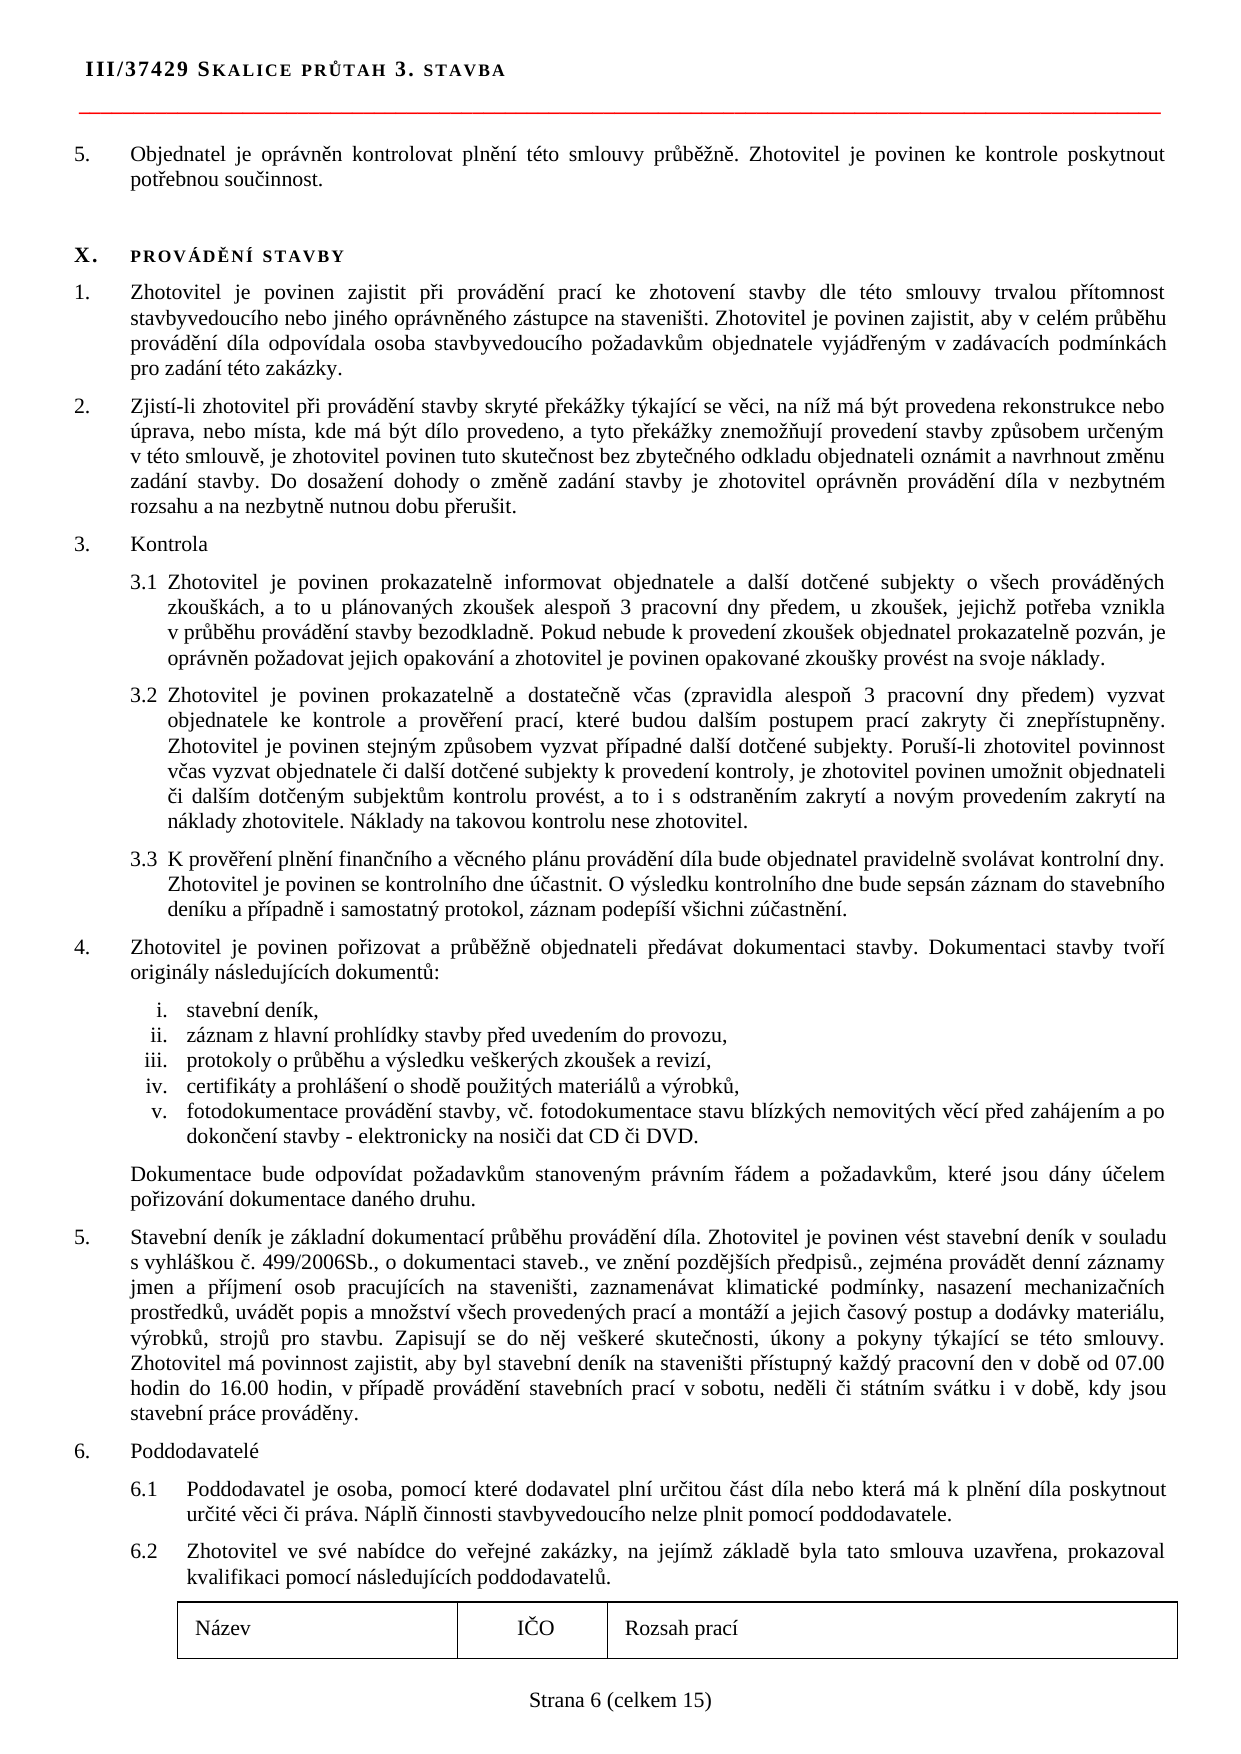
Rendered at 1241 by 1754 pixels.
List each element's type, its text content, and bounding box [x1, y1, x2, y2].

list Poddodavatel je osoba, pomocí které dodavatel plní určitou část díla nebo která má k plnění díla poskytnout určité věci či práva. Náplň činnosti stavbyvedoucího nelze plnit pomocí poddodavatele. [130, 1476, 1167, 1526]
list certifikáty a prohlášení o shodě použitých materiálů a výrobků, [168, 1073, 1167, 1098]
list Zjistí-li zhotovitel při provádění stavby skryté překážky týkající se věci, na níž má být provedena rekonstrukce nebo úprava, nebo místa, kde má být dílo provedeno, a tyto překážky znemožňují provedení stavby způsobem určeným v této smlouvě, je zhotovitel povinen tuto skutečnost bez zbytečného odkladu objednateli oznámit a navrhnout změnu zadání stavby. Do dosažení dohody o změně zadání stavby je zhotovitel oprávněn provádění díla v nezbytném rozsahu a na nezbytně nutnou dobu přerušit. [74, 393, 1167, 519]
text Dokumentace bude odpovídat požadavkům stanoveným právním řádem a požadavkům, které jsou dány účelem pořizování dokumentace daného druhu. [130, 1161, 1167, 1211]
list záznam z hlavní prohlídky stavby před uvedením do provozu, [168, 1022, 1167, 1047]
table_header Rozsah prací [608, 1603, 1177, 1657]
list Zhotovitel je povinen pořizovat a průběžně objednateli předávat dokumentaci stavby. Dokumentaci stavby tvoří originály následujících dokumentů: [74, 934, 1167, 984]
list Zhotovitel ve své nabídce do veřejné zakázky, na jejímž základě byla tato smlouva uzavřena, prokazoval kvalifikaci pomocí následujících poddodavatelů. [130, 1538, 1167, 1589]
list Kontrola [74, 531, 1167, 556]
list fotodokumentace provádění stavby, vč. fotodokumentace stavu blízkých nemovitých věcí před zahájením a po dokončení stavby - elektronicky na nosiči dat CD či DVD. [167, 1098, 1167, 1148]
list stavební deník, [168, 997, 1167, 1022]
table_header IČO [458, 1603, 607, 1657]
list provádění stavby [74, 242, 1167, 267]
list Zhotovitel je povinen zajistit při provádění prací ke zhotovení stavby dle této smlouvy trvalou přítomnost stavbyvedoucího nebo jiného oprávněného zástupce na staveništi. Zhotovitel je povinen zajistit, aby v celém průběhu provádění díla odpovídala osoba stavbyvedoucího požadavkům objednatele vyjádřeným v zadávacích podmínkách pro zadání této zakázky. [74, 279, 1167, 380]
list Poddodavatelé [74, 1438, 1167, 1463]
list K prověření plnění finančního a věcného plánu provádění díla bude objednatel pravidelně svolávat kontrolní dny. Zhotovitel je povinen se kontrolního dne účastnit. O výsledku kontrolního dne bude sepsán záznam do stavebního deníku a případně i samostatný protokol, záznam podepíší všichni zúčastnění. [130, 846, 1167, 922]
list Stavební deník je základní dokumentací průběhu provádění díla. Zhotovitel je povinen vést stavební deník v souladu s vyhláškou č. 499/2006Sb., o dokumentaci staveb., ve znění pozdějších předpisů., zejména provádět denní záznamy jmen a příjmení osob pracujících na staveništi, zaznamenávat klimatické podmínky, nasazení mechanizačních prostředků, uvádět popis a množství všech provedených prací a montáží a jejich časový postup a dodávky materiálu, výrobků, strojů pro stavbu. Zapisují se do něj veškeré skutečnosti, úkony a pokyny týkající se této smlouvy. Zhotovitel má povinnost zajistit, aby byl stavební deník na staveništi přístupný každý pracovní den v době od 07.00 hodin do 16.00 hodin, v případě provádění stavebních prací v sobotu, neděli či státním svátku i v době, kdy jsou stavební práce prováděny. [74, 1224, 1167, 1425]
list Zhotovitel je povinen prokazatelně a dostatečně včas (zpravidla alespoň 3 pracovní dny předem) vyzvat objednatele ke kontrole a prověření prací, které budou dalším postupem prací zakryty či znepřístupněny. Zhotovitel je povinen stejným způsobem vyzvat případné další dotčené subjekty. Poruší-li zhotovitel povinnost včas vyzvat objednatele či další dotčené subjekty k provedení kontroly, je zhotovitel povinen umožnit objednateli či dalším dotčeným subjektům kontrolu provést, a to i s odstraněním zakrytí a novým provedením zakrytí na náklady zhotovitele. Náklady na takovou kontrolu nese zhotovitel. [130, 682, 1167, 833]
table_header Název [178, 1603, 457, 1657]
list Objednatel je oprávněn kontrolovat plnění této smlouvy průběžně. Zhotovitel je povinen ke kontrole poskytnout potřebnou součinnost. [74, 141, 1167, 191]
list Zhotovitel je povinen prokazatelně informovat objednatele a další dotčené subjekty o všech prováděných zkouškách, a to u plánovaných zkoušek alespoň 3 pracovní dny předem, u zkoušek, jejichž potřeba vznikla v průběhu provádění stavby bezodkladně. Pokud nebude k provedení zkoušek objednatel prokazatelně pozván, je oprávněn požadovat jejich opakování a zhotovitel je povinen opakované zkoušky provést na svoje náklady. [130, 569, 1167, 670]
list protokoly o průběhu a výsledku veškerých zkoušek a revizí, [168, 1047, 1167, 1073]
